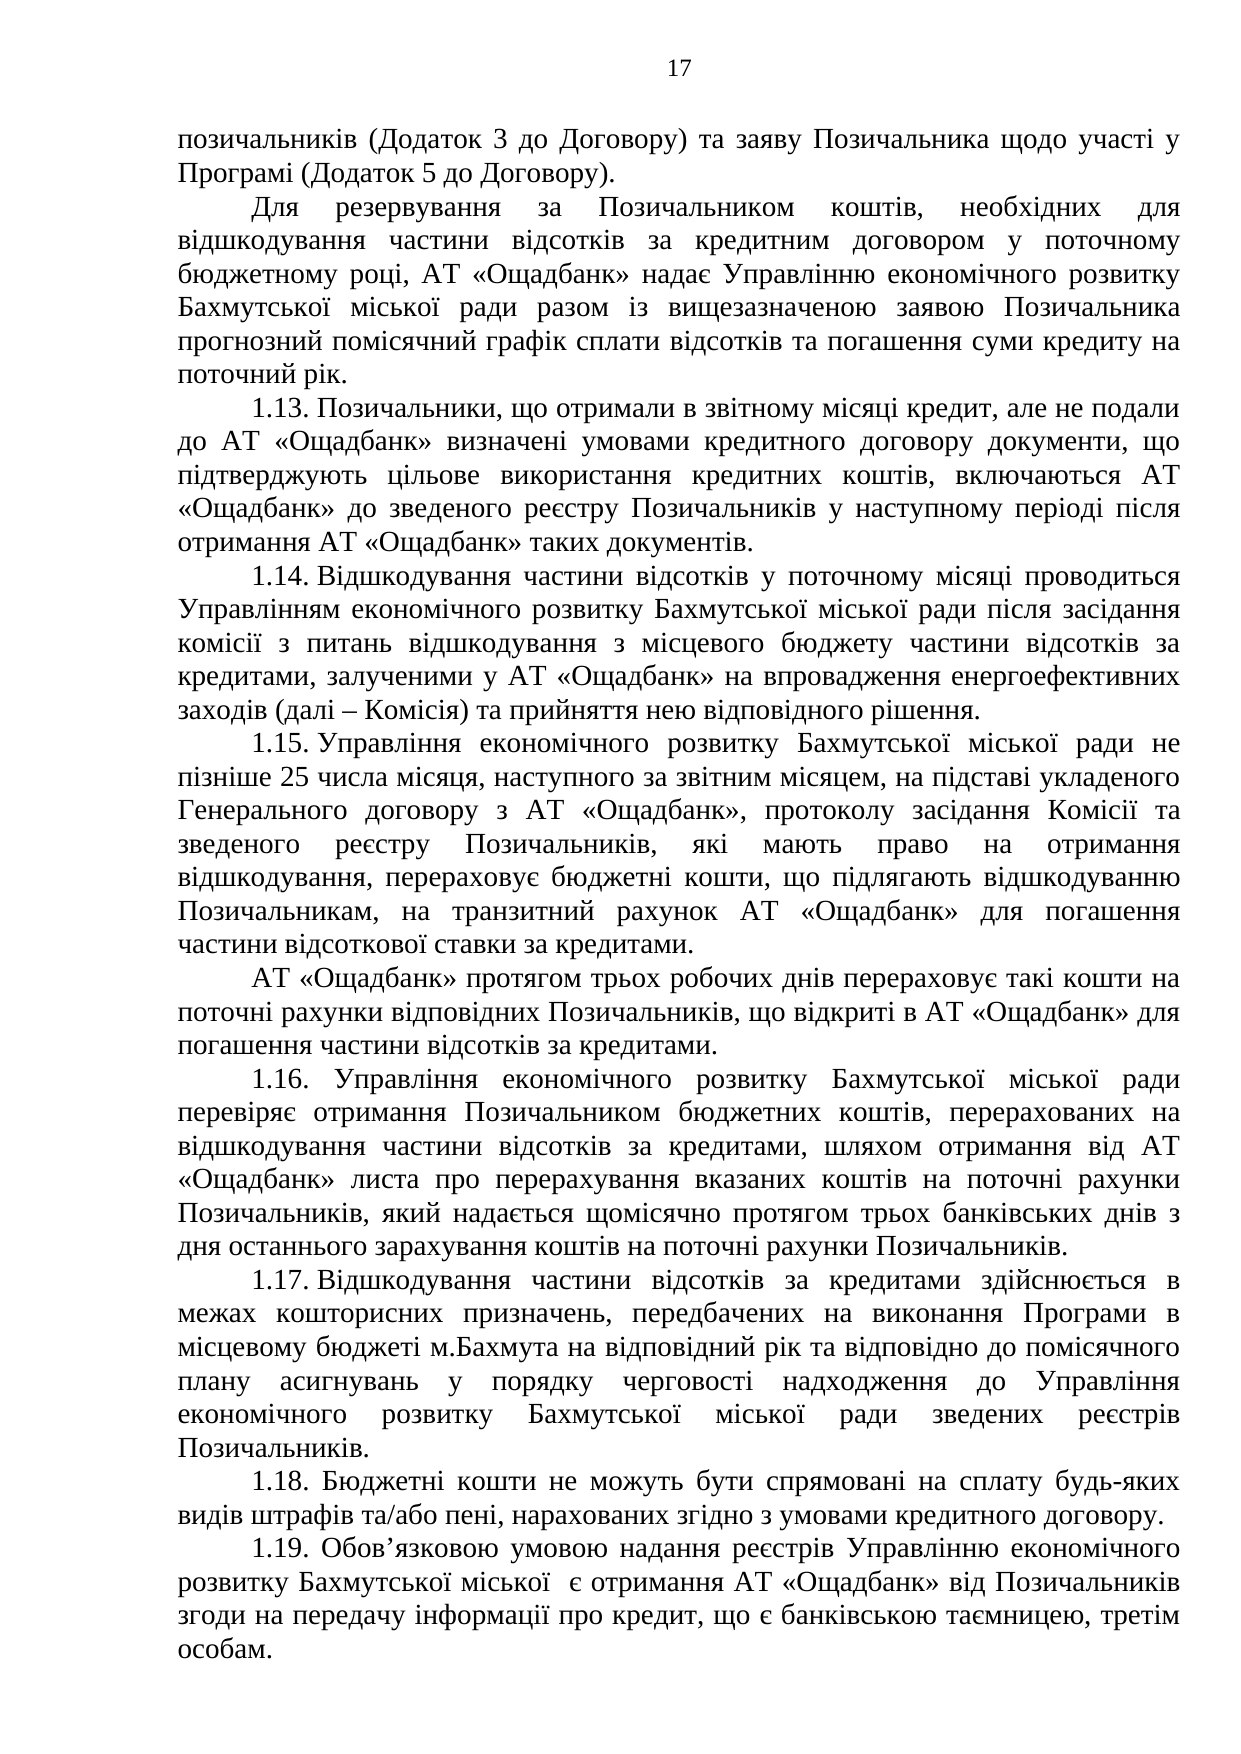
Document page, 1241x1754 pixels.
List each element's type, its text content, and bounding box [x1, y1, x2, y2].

text 1.19. Обов’язковою умовою надання реєстрів Управлінню економічного розвитку Бахмутської міської є отримання АТ «Ощадбанк» від Позичальників згоди на передачу інформації про кредит, що є банківською таємницею, третім особам. [177, 1530, 1181, 1664]
text Для резервування за Позичальником коштів, необхідних для відшкодування частини відсотків за кредитним договором у поточному бюджетному році, АТ «Ощадбанк» надає Управлінню економічного розвитку Бахмутської міської ради разом із вищезазначеною заявою Позичальника прогнозний помісячний графік сплати відсотків та погашення суми кредиту на поточний рік. [177, 189, 1181, 390]
text 1.14. Відшкодування частини відсотків у поточному місяці проводиться Управлінням економічного розвитку Бахмутської міської ради після засідання комісії з питань відшкодування з місцевого бюджету частини відсотків за кредитами, залученими у АТ «Ощадбанк» на впровадження енергоефективних заходів (далі – Комісія) та прийняття нею відповідного рішення. [177, 558, 1181, 725]
text 1.15. Управління економічного розвитку Бахмутської міської ради не пізніше 25 числа місяця, наступного за звітним місяцем, на підставі укладеного Генерального договору з АТ «Ощадбанк», протоколу засідання Комісії та зведеного реєстру Позичальників, які мають право на отримання відшкодування, перераховує бюджетні кошти, що підлягають відшкодуванню Позичальникам, на транзитний рахунок АТ «Ощадбанк» для погашення частини відсоткової ставки за кредитами. [177, 725, 1181, 960]
text 1.13. Позичальники, що отримали в звітному місяці кредит, але не подали до АТ «Ощадбанк» визначені умовами кредитного договору документи, що підтверджують цільове використання кредитних коштів, включаються АТ «Ощадбанк» до зведеного реєстру Позичальників у наступному періоді після отримання АТ «Ощадбанк» таких документів. [177, 390, 1181, 558]
text 1.16. Управління економічного розвитку Бахмутської міської ради перевіряє отримання Позичальником бюджетних коштів, перерахованих на відшкодування частини відсотків за кредитами, шляхом отримання від АТ «Ощадбанк» листа про перерахування вказаних коштів на поточні рахунки Позичальників, який надається щомісячно протягом трьох банківських днів з дня останнього зарахування коштів на поточні рахунки Позичальників. [177, 1061, 1181, 1262]
text 1.17. Відшкодування частини відсотків за кредитами здійснюється в межах кошторисних призначень, передбачених на виконання Програми в місцевому бюджеті м.Бахмута на відповідний рік та відповідно до помісячного плану асигнувань у порядку черговості надходження до Управління економічного розвитку Бахмутської міської ради зведених реєстрів Позичальників. [177, 1262, 1181, 1463]
text АТ «Ощадбанк» протягом трьох робочих днів перераховує такі кошти на поточні рахунки відповідних Позичальників, що відкриті в АТ «Ощадбанк» для погашення частини відсотків за кредитами. [177, 960, 1181, 1061]
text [177, 122, 1181, 189]
text 1.18. Бюджетні кошти не можуть бути спрямовані на сплату будь-яких видів штрафів та/або пені, нарахованих згідно з умовами кредитного договору. [177, 1463, 1181, 1530]
